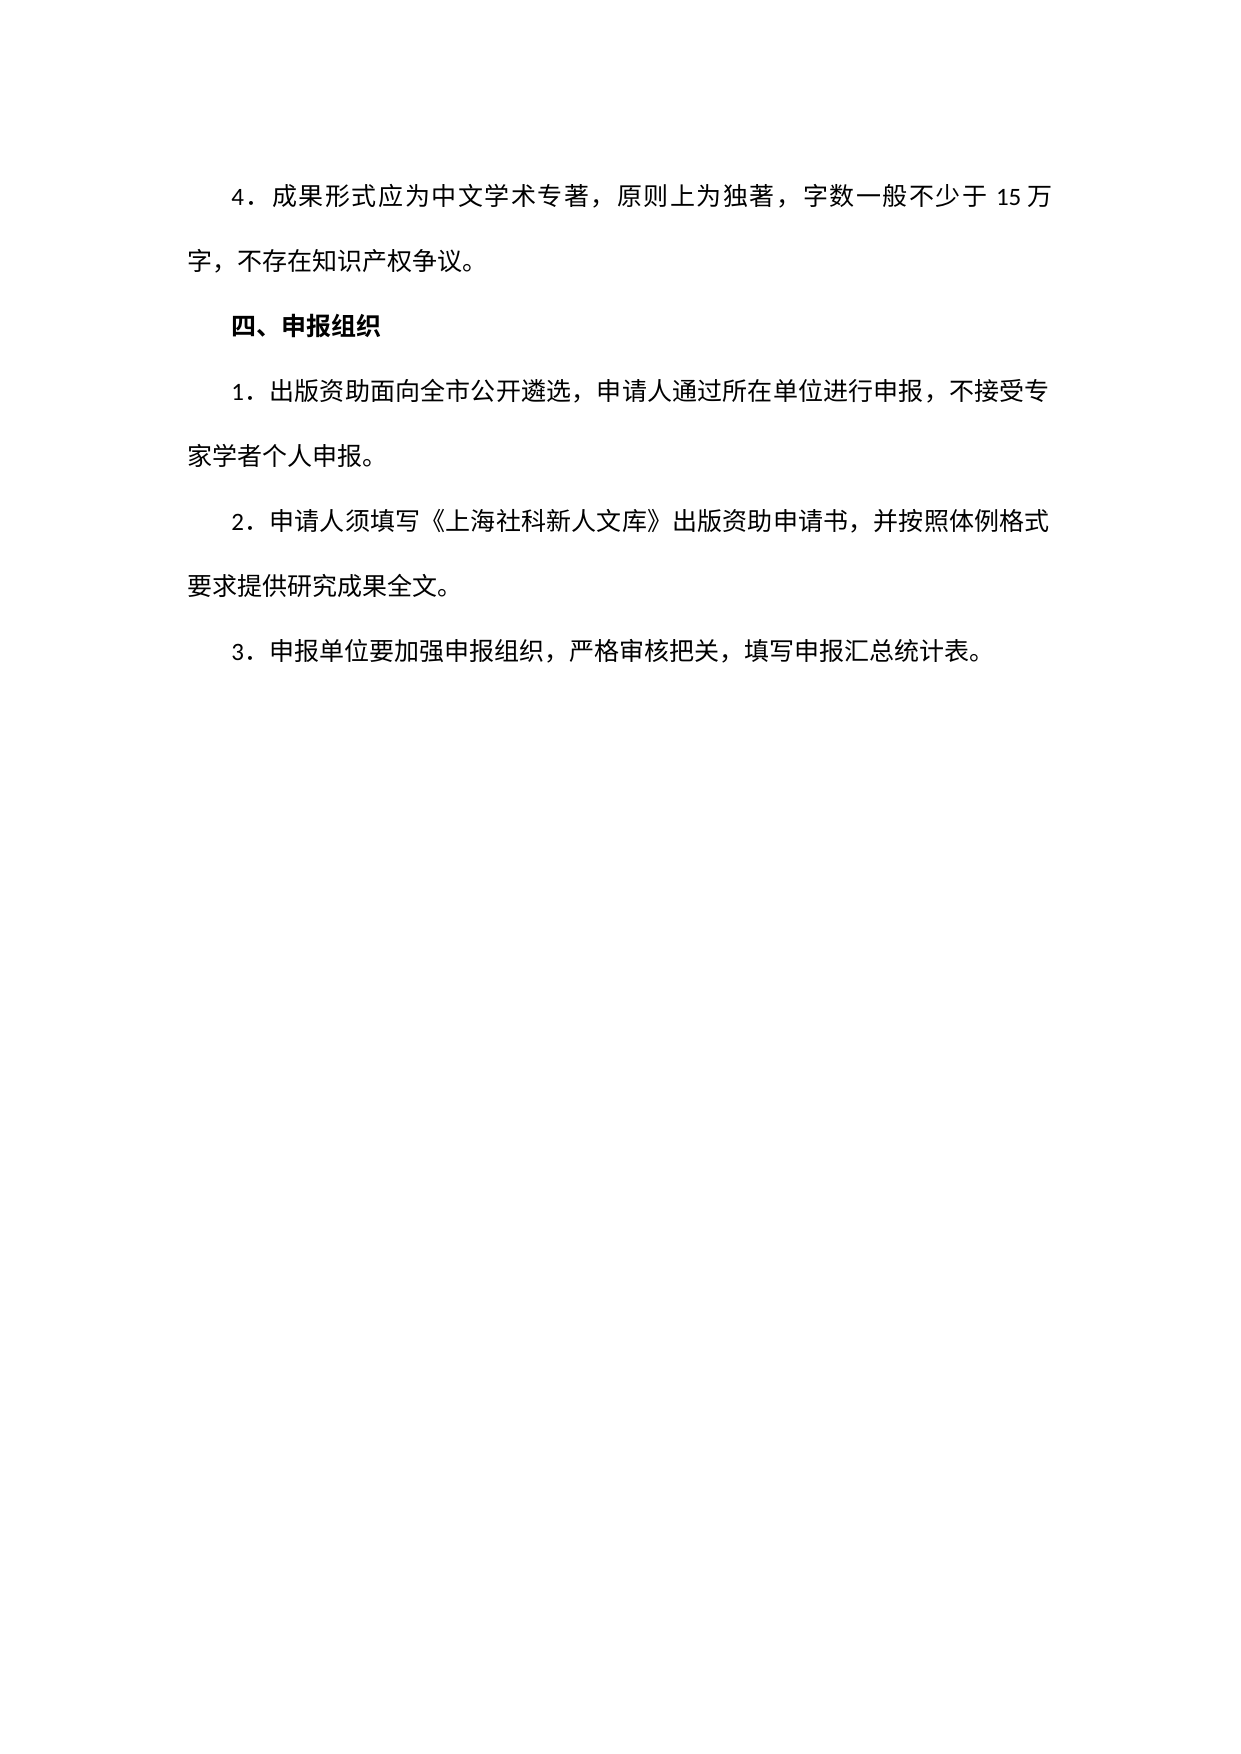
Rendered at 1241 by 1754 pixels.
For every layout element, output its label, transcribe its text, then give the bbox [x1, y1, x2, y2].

text 3．申报单位要加强申报组织，严格审核把关，填写申报汇总统计表。 [187, 617, 1053, 682]
text 4．成果形式应为中文学术专著，原则上为独著，字数一般不少于15万字，不存在知识产权争议。 [187, 162, 1053, 292]
text 四、申报组织 [187, 292, 1053, 357]
text 1．出版资助面向全市公开遴选，申请人通过所在单位进行申报，不接受专家学者个人申报。 [187, 357, 1053, 487]
text 2．申请人须填写《上海社科新人文库》出版资助申请书，并按照体例格式要求提供研究成果全文。 [187, 487, 1053, 617]
